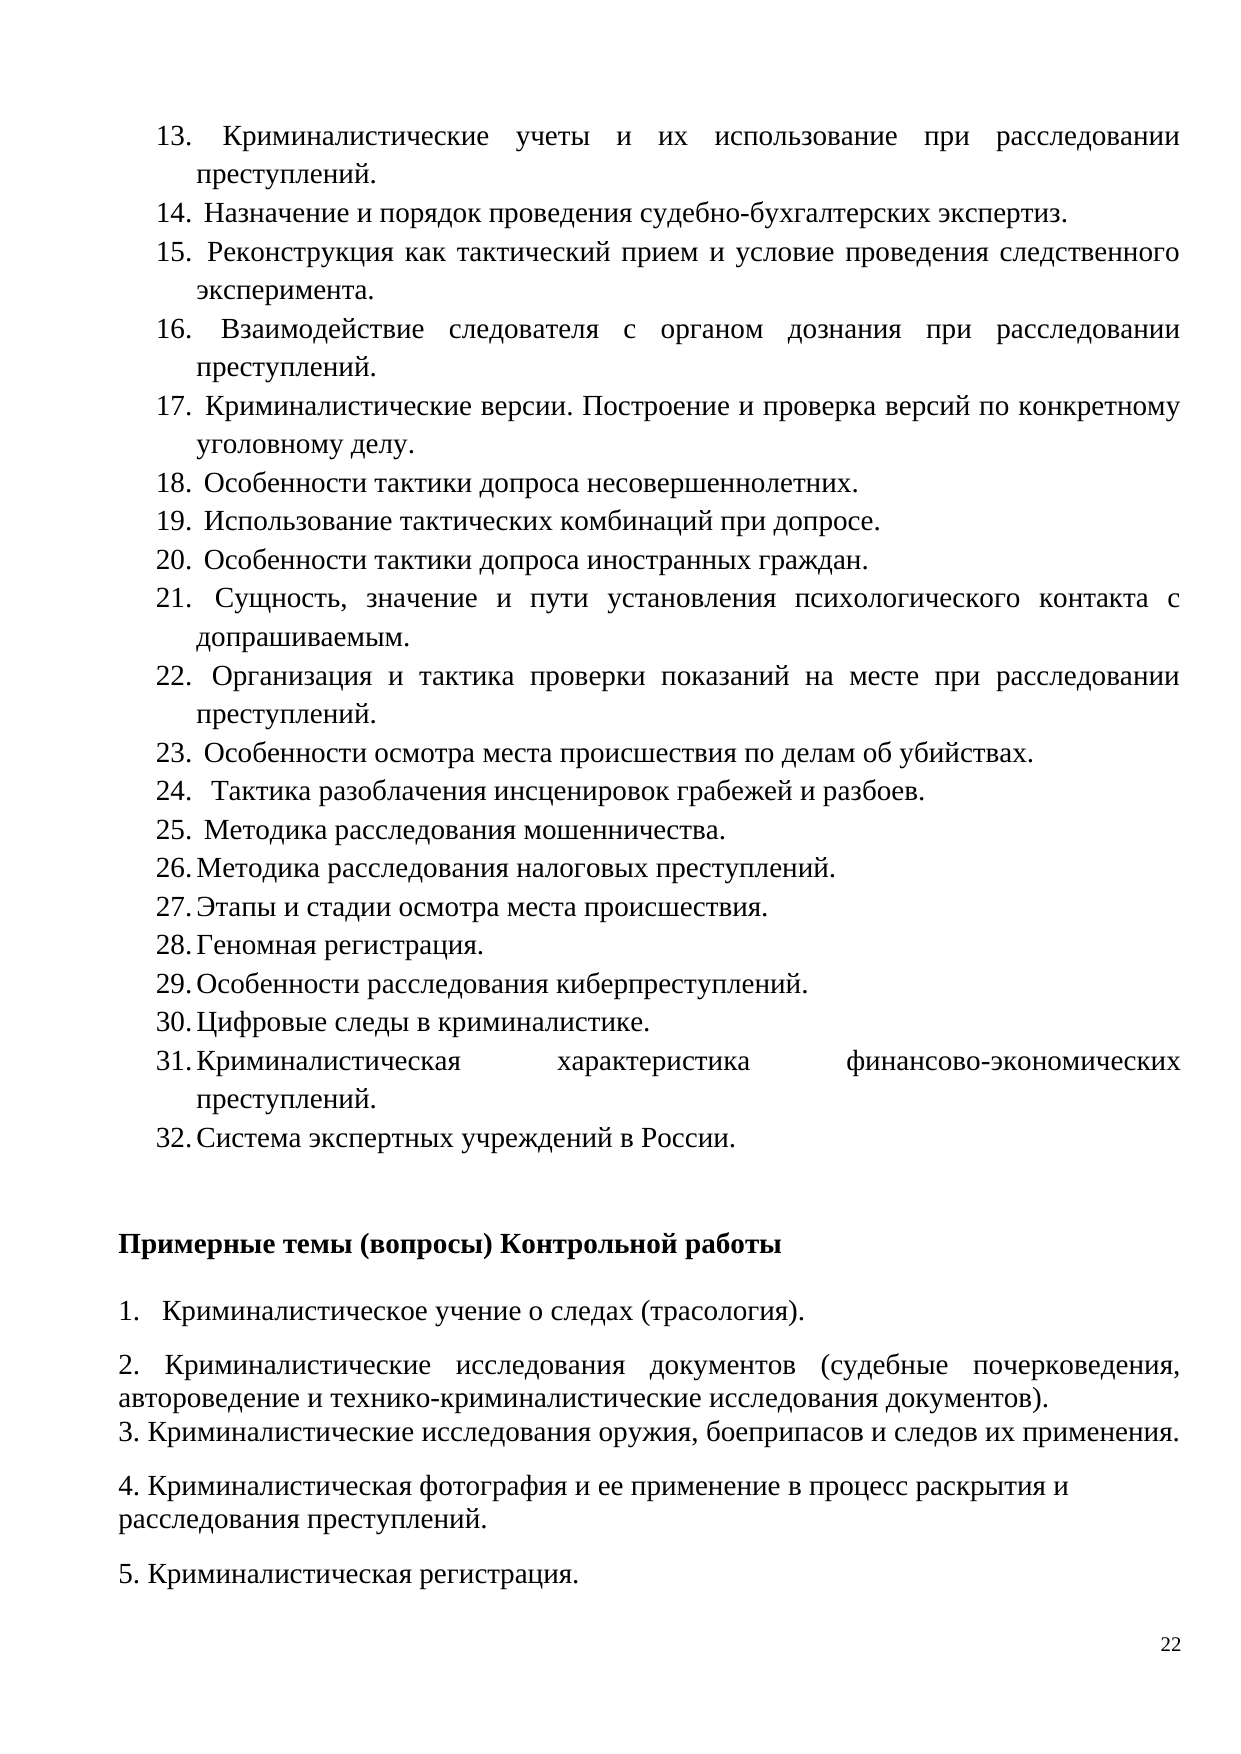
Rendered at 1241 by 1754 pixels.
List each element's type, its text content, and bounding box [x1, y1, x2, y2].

list Цифровые следы в криминалистике. [156, 1004, 1181, 1038]
list Этапы и стадии осмотра места происшествия. [156, 889, 1181, 922]
list Особенности тактики допроса иностранных граждан. [156, 542, 1181, 576]
text Примерные темы (вопросы) Контрольной работы [118, 1226, 1181, 1259]
text 4. Криминалистическая фотография и ее применение в процесс раскрытия и расследования преступлений. [118, 1468, 1181, 1535]
list Криминалистическая характеристика финансово-экономических преступлений. [156, 1043, 1181, 1115]
list Назначение и порядок проведения судебно-бухгалтерских экспертиз. [156, 195, 1181, 229]
list Взаимодействие следователя с органом дознания при расследовании преступлений. [156, 311, 1181, 383]
list Особенности тактики допроса несовершеннолетних. [156, 465, 1181, 498]
text 2. Криминалистические исследования документов (судебные почерковедения, автороведение и технико-криминалистические исследования документов). [118, 1347, 1181, 1414]
list Методика расследования мошенничества. [156, 812, 1181, 845]
list Реконструкция как тактический прием и условие проведения следственного эксперимента. [156, 234, 1181, 306]
text 1. Криминалистическое учение о следах (трасология). [118, 1293, 1181, 1326]
list Криминалистические версии. Построение и проверка версий по конкретному уголовному делу. [156, 388, 1181, 460]
list Сущность, значение и пути установления психологического контакта с допрашиваемым. [156, 581, 1181, 653]
list Особенности расследования киберпреступлений. [156, 966, 1181, 999]
text 5. Криминалистическая регистрация. [118, 1556, 1181, 1589]
list Организация и тактика проверки показаний на месте при расследовании преступлений. [156, 658, 1181, 730]
list Геномная регистрация. [156, 927, 1181, 961]
list Особенности осмотра места происшествия по делам об убийствах. [156, 735, 1181, 768]
list Тактика разоблачения инсценировок грабежей и разбоев. [156, 773, 1181, 807]
list Методика расследования налоговых преступлений. [156, 850, 1181, 884]
text 3. Криминалистические исследования оружия, боеприпасов и следов их применения. [118, 1414, 1181, 1448]
list Криминалистические учеты и их использование при расследовании преступлений. [156, 118, 1181, 190]
list Использование тактических комбинаций при допросе. [156, 503, 1181, 537]
list Система экспертных учреждений в России. [156, 1120, 1181, 1154]
